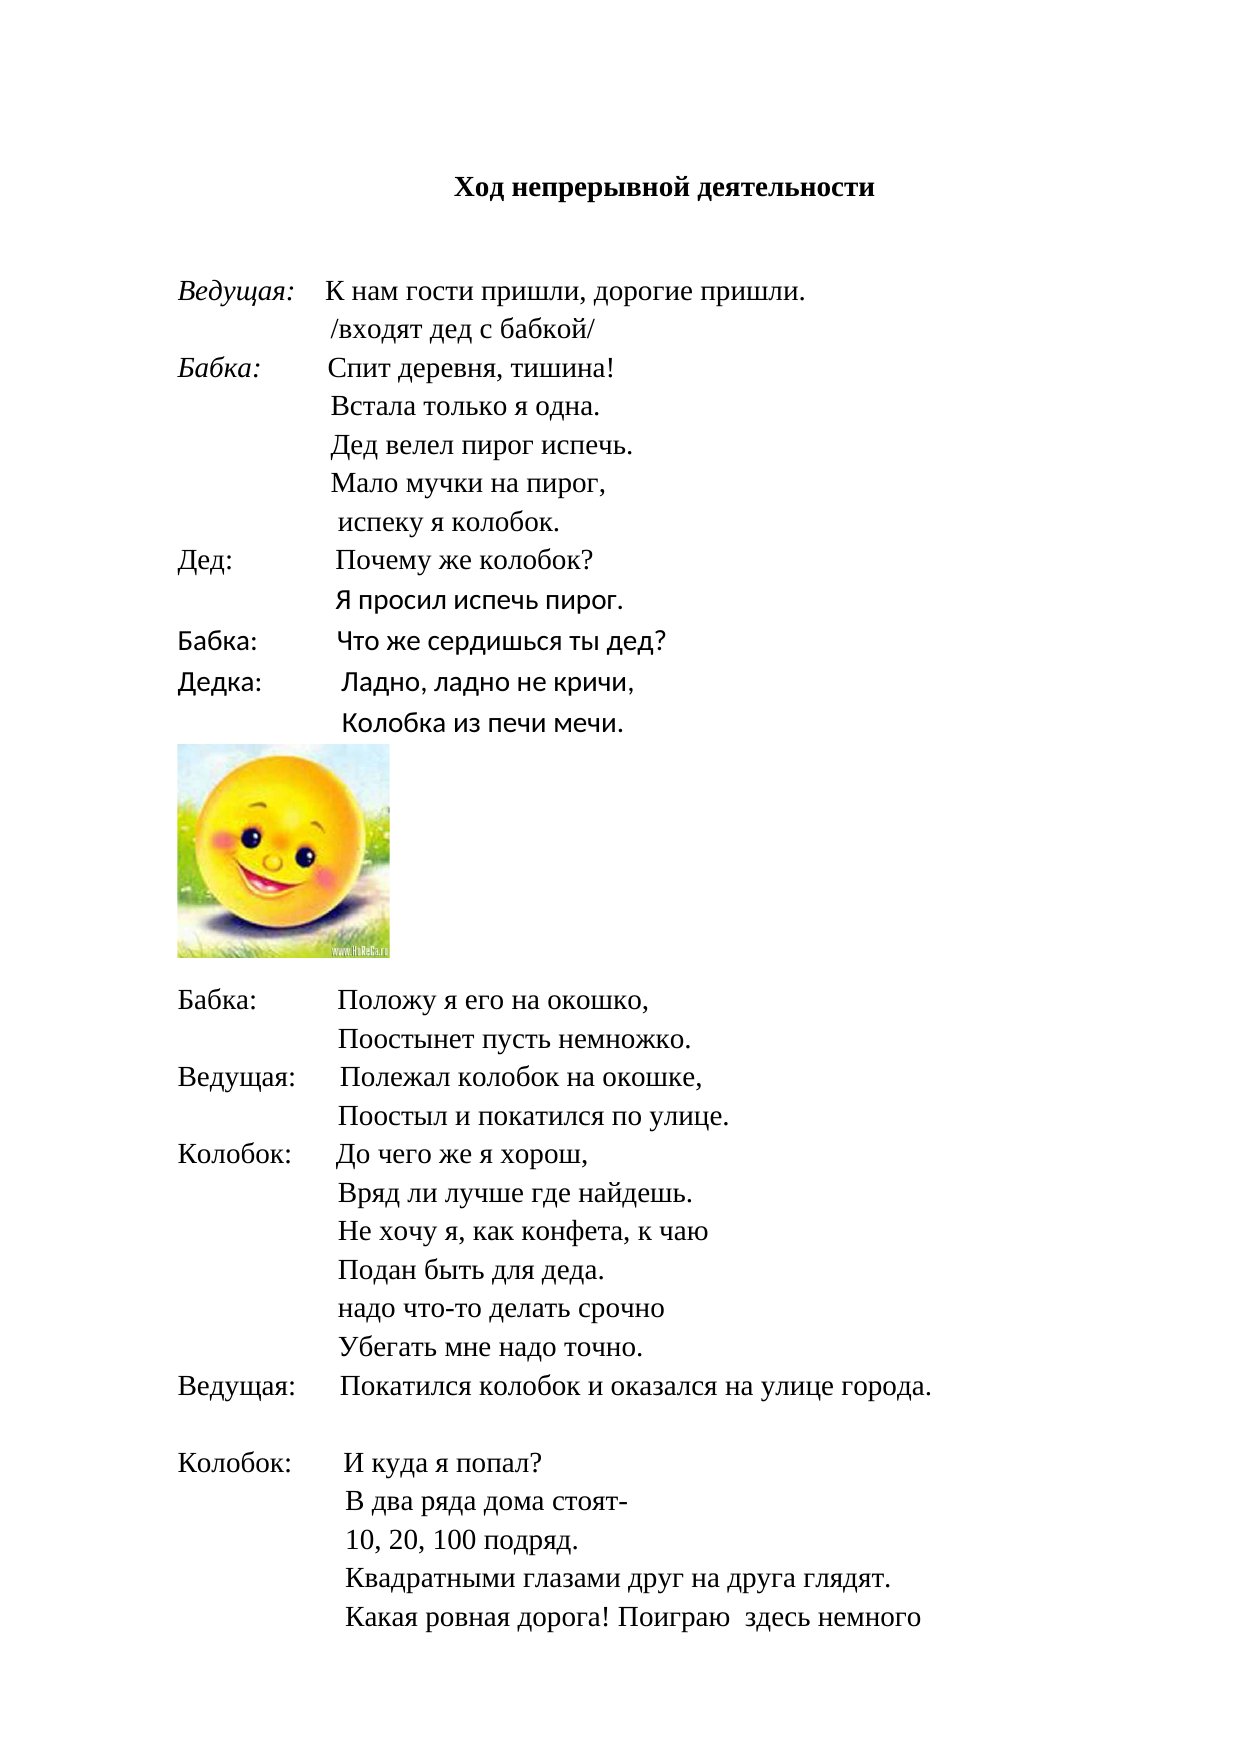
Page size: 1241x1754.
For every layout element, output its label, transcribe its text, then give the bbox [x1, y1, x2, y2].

text Бабка: Положу я его на окошко, [177, 982, 1152, 1016]
text Убегать мне надо точно. [177, 1329, 1152, 1363]
text Колобок: До чего же я хорош, [177, 1136, 1152, 1170]
text надо что-то делать срочно [177, 1291, 1152, 1324]
text Встала только я одна. [177, 388, 1152, 422]
text Не хочу я, как конфета, к чаю [177, 1213, 1152, 1247]
text Я просил испечь пирог. [177, 581, 1152, 617]
text /входят дед с бабкой/ [177, 311, 1152, 345]
text Подан быть для деда. [177, 1252, 1152, 1286]
text Дедка: Ладно, ладно не кричи, [177, 663, 1152, 698]
text 10, 20, 100 подряд. [177, 1522, 1152, 1555]
text Бабка: Что же сердишься ты дед? [177, 622, 1152, 657]
text Бабка: Спит деревня, тишина! [177, 350, 1152, 383]
text Ведущая: К нам гости пришли, дорогие пришли. [177, 273, 1152, 306]
text Мало мучки на пирог, [177, 465, 1152, 499]
text Какая ровная дорога! Поиграю здесь немного [177, 1599, 1152, 1632]
text испеку я колобок. [177, 504, 1152, 537]
text Ход непрерывной деятельности [177, 169, 1152, 203]
text Колобка из печи мечи. [177, 704, 1152, 739]
text Ведущая: Полежал колобок на окошке, [177, 1059, 1152, 1093]
text В два ряда дома стоят- [177, 1483, 1152, 1517]
text Вряд ли лучше где найдешь. [177, 1175, 1152, 1208]
text Поостынет пусть немножко. [177, 1021, 1152, 1054]
text Квадратными глазами друг на друга глядят. [177, 1560, 1152, 1594]
picture [177, 744, 390, 958]
text Колобок: И куда я попал? [177, 1445, 1152, 1478]
text Ведущая: Покатился колобок и оказался на улице города. [177, 1368, 1152, 1401]
text Дед велел пирог испечь. [177, 427, 1152, 460]
text Дед: Почему же колобок? [177, 542, 1152, 576]
text Поостыл и покатился по улице. [177, 1098, 1152, 1131]
